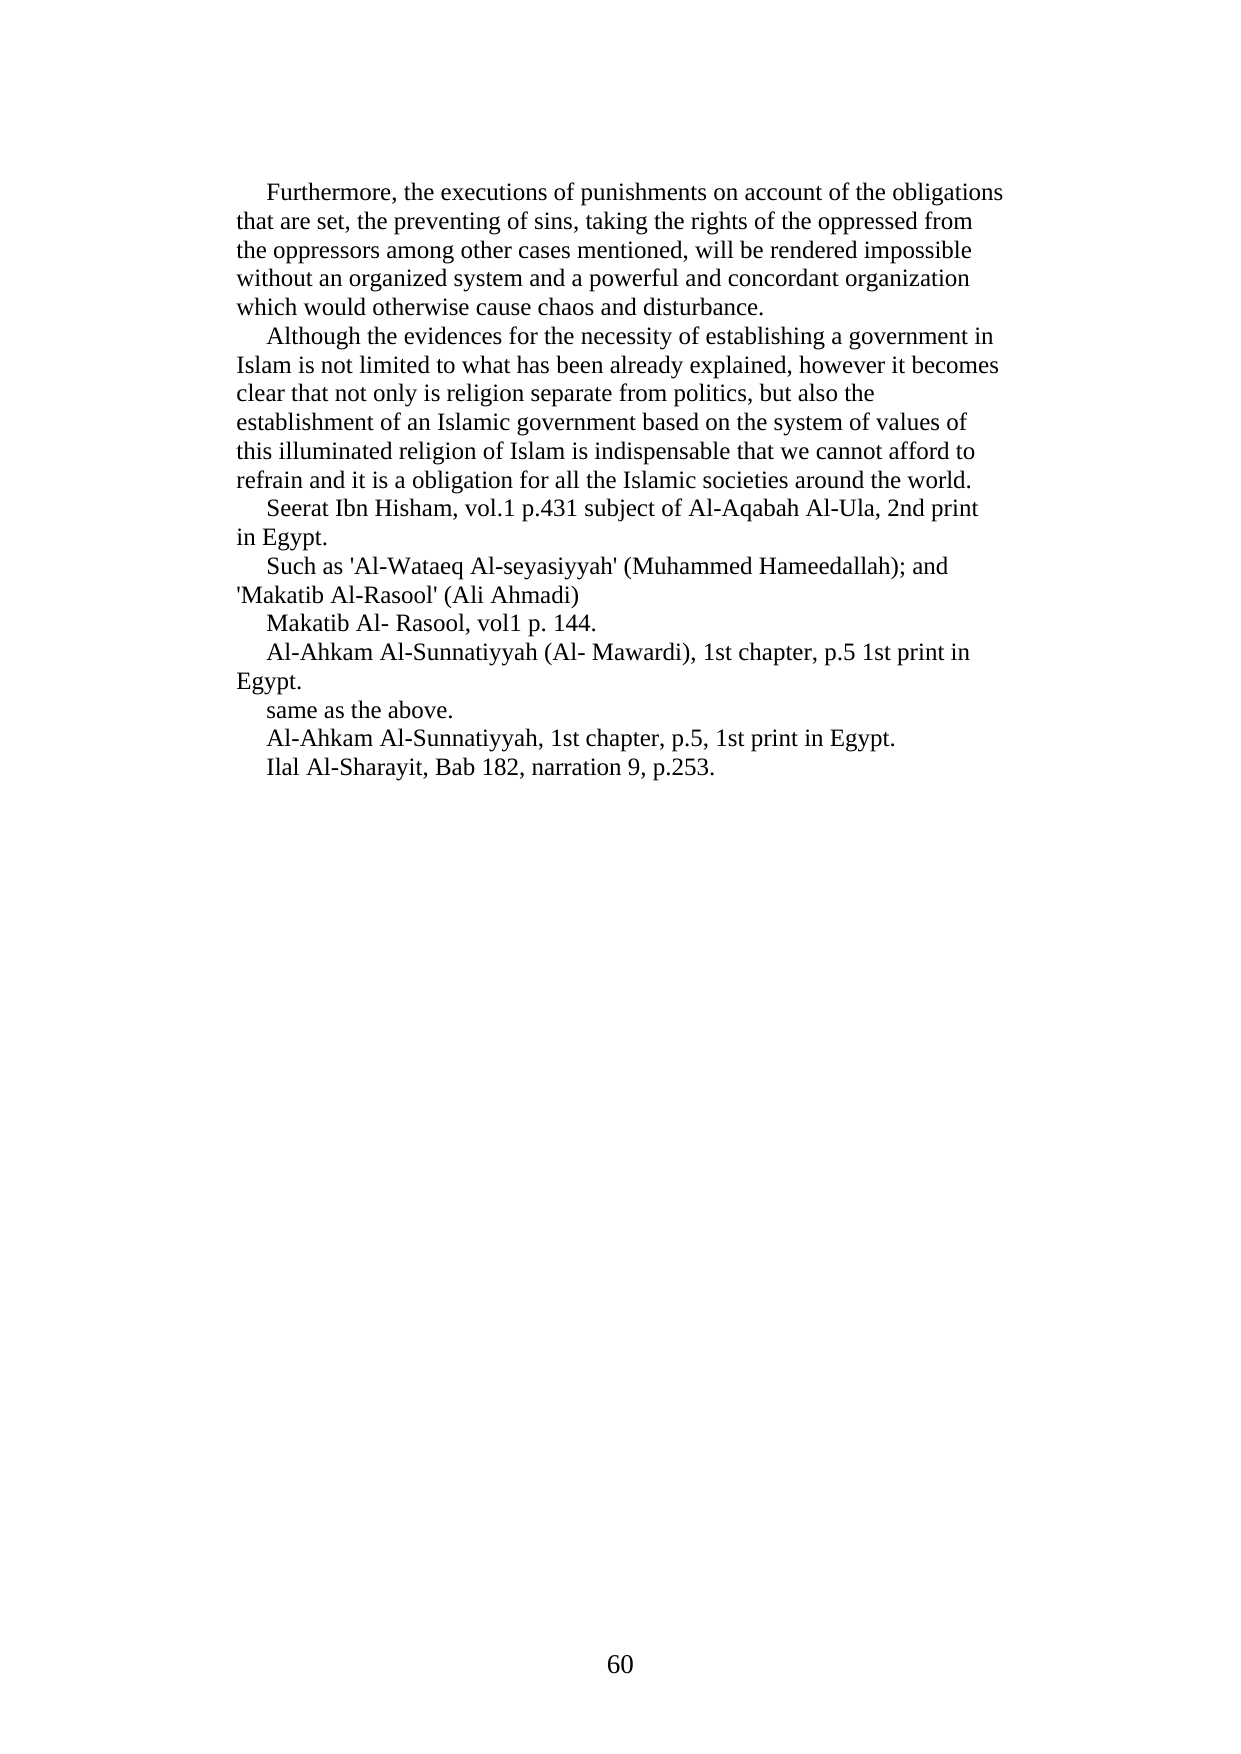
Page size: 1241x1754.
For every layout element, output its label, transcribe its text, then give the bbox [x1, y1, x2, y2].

text Al-Ahkam Al-Sunnatiyyah, 1st chapter, p.5, 1st print in Egypt. [236, 723, 1004, 752]
text Makatib Al- Rasool, vol1 p. 144. [236, 608, 1004, 637]
text Seerat Ibn Hisham, vol.1 p.431 subject of Al-Aqabah Al-Ula, 2nd print in Egypt. [236, 493, 1004, 551]
text Such as 'Al-Wataeq Al-seyasiyyah' (Muhammed Hameedallah); and 'Makatib Al-Rasool' (Ali Ahmadi) [236, 551, 1004, 608]
text Al-Ahkam Al-Sunnatiyyah (Al- Mawardi), 1st chapter, p.5 1st print in Egypt. [236, 637, 1004, 695]
text Furthermore, the executions of punishments on account of the obligations that are set, the preventing of sins, taking the rights of the oppressed from the oppressors among other cases mentioned, will be rendered impossible without an organized system and a powerful and concordant organization which would otherwise cause chaos and disturbance. [236, 177, 1004, 321]
text Although the evidences for the necessity of establishing a government in Islam is not limited to what has been already explained, however it becomes clear that not only is religion separate from politics, but also the establishment of an Islamic government based on the system of values of this illuminated religion of Islam is indispensable that we cannot afford to refrain and it is a obligation for all the Islamic societies around the world. [236, 321, 1004, 493]
text same as the above. [236, 695, 1004, 723]
text Ilal Al-Sharayit, Bab 182, narration 9, p.253. [236, 752, 1004, 781]
